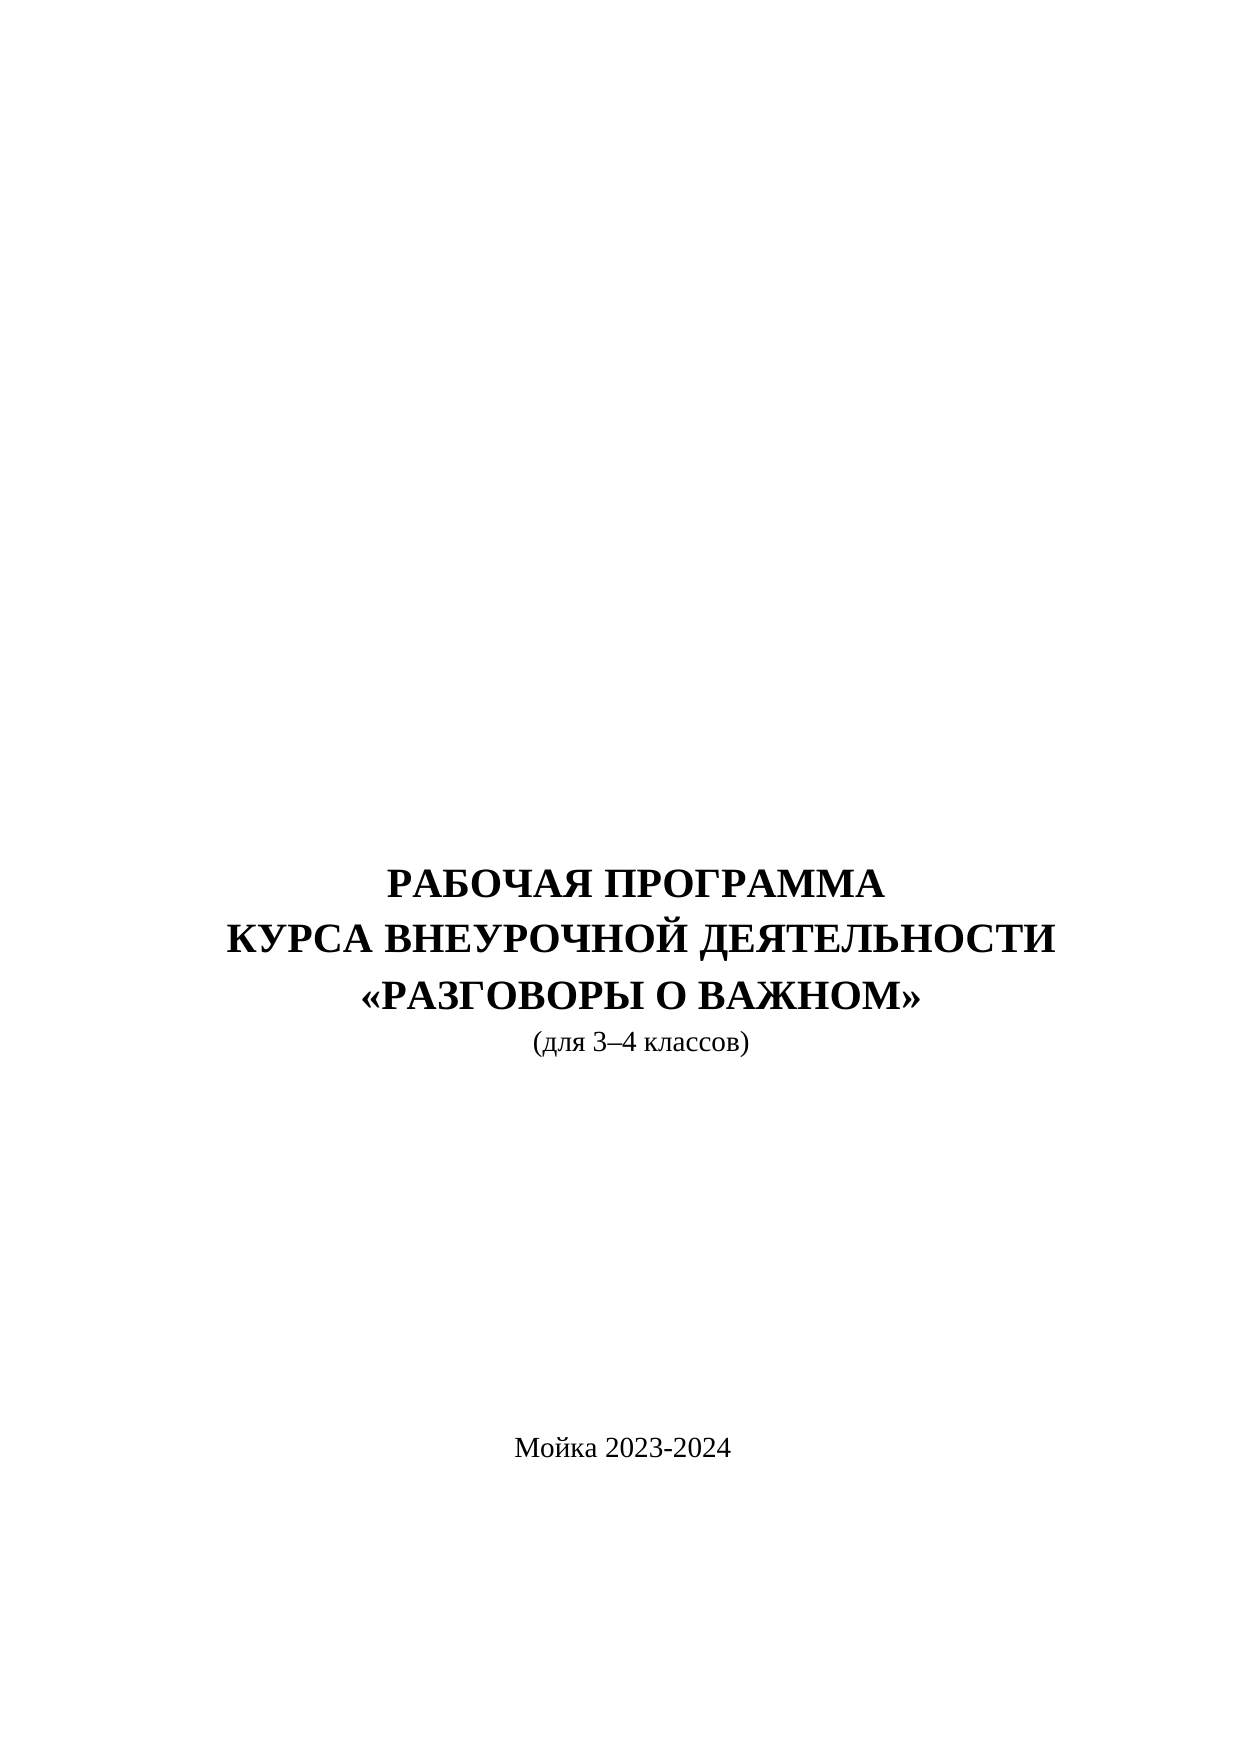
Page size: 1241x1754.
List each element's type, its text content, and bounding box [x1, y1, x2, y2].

text Мойка 2023-2024 [514, 1430, 1154, 1464]
text РАБОЧАЯ ПРОГРАММА [387, 858, 1154, 906]
text КУРСА ВНЕУРОЧНОЙ ДЕЯТЕЛЬНОСТИ «РАЗГОВОРЫ О ВАЖНОМ» (для 3–4 классов) [226, 914, 1056, 1058]
